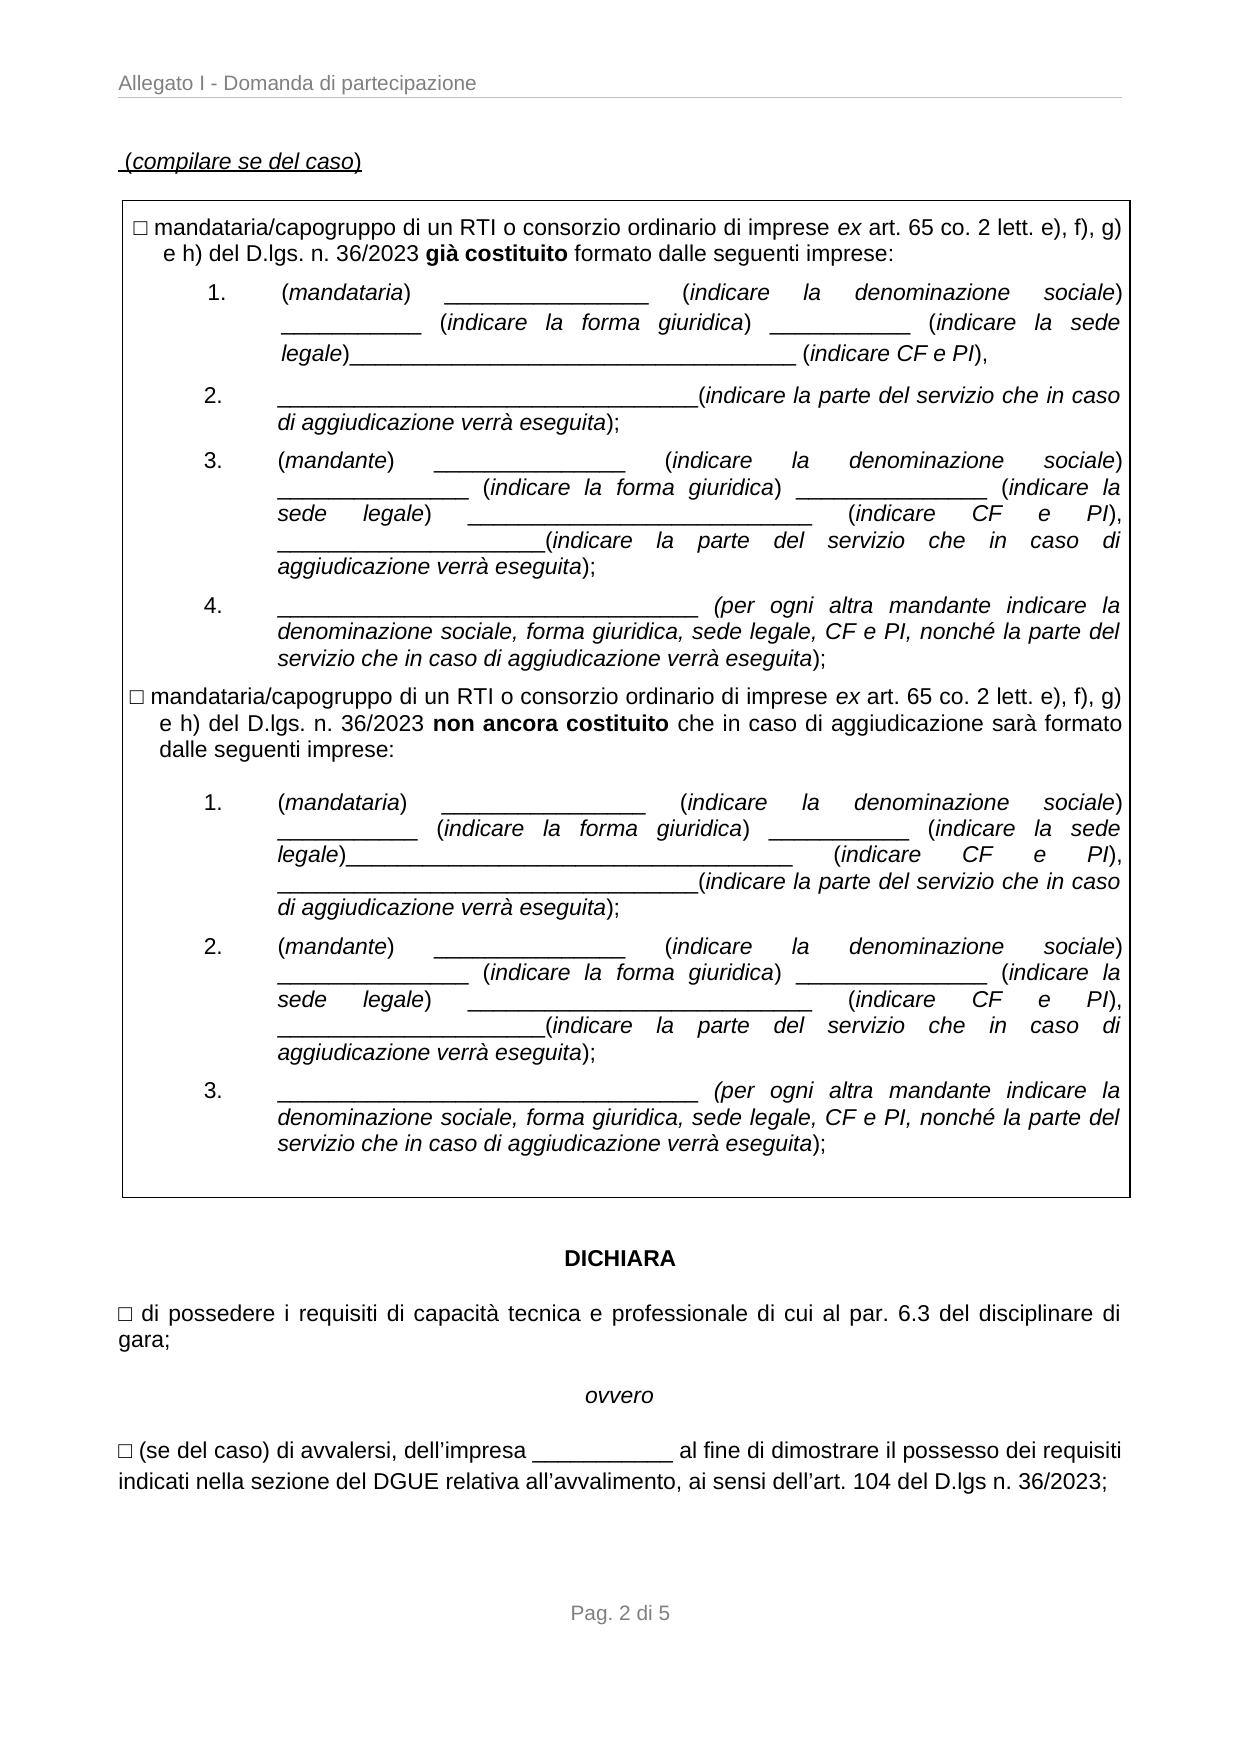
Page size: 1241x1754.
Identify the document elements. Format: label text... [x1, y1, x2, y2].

table_header □ mandataria/capogruppo di un RTI o consorzio ordinario di imprese ex art. 65 co. 2 lett. e), f), g) e h) del D.lgs. n. 36/2023 già costituito formato dalle seguenti imprese: (mandataria) ________________ (indicare la denominazione sociale) ___________ (indicare la forma giuridica) ___________ (indicare la sede legale)___________________________________ (indicare CF e PI), _________________________________(indicare la parte del servizio che in caso di aggiudicazione verrà eseguita); (mandante) _______________ (indicare la denominazione sociale) _______________ (indicare la forma giuridica) _______________ (indicare la sede legale) ___________________________ (indicare CF e PI), _____________________(indicare la parte del servizio che in caso di aggiudicazione verrà eseguita); _________________________________ (per ogni altra mandante indicare la denominazione sociale, forma giuridica, sede legale, CF e PI, nonché la parte del servizio che in caso di aggiudicazione verrà eseguita); □ mandataria/capogruppo di un RTI o consorzio ordinario di imprese ex art. 65 co. 2 lett. e), f), g) e h) del D.lgs. n. 36/2023 non ancora costituito che in caso di aggiudicazione sarà formato dalle seguenti imprese: (mandataria) ________________ (indicare la denominazione sociale) ___________ (indicare la forma giuridica) ___________ (indicare la sede legale)___________________________________ (indicare CF e PI), _________________________________(indicare la parte del servizio che in caso di aggiudicazione verrà eseguita); (mandante) _______________ (indicare la denominazione sociale) _______________ (indicare la forma giuridica) _______________ (indicare la sede legale) ___________________________ (indicare CF e PI), _____________________(indicare la parte del servizio che in caso di aggiudicazione verrà eseguita); _________________________________ (per ogni altra mandante indicare la denominazione sociale, forma giuridica, sede legale, CF e PI, nonché la parte del servizio che in caso di aggiudicazione verrà eseguita); [123, 201, 1129, 1197]
text □ di possedere i requisiti di capacità tecnica e professionale di cui al par. 6.3 del disciplinare di gara; [118, 1300, 1122, 1353]
text □ (se del caso) di avvalersi, dell’impresa ___________ al fine di dimostrare il possesso dei requisiti indicati nella sezione del DGUE relativa all’avvalimento, ai sensi dell’art. 104 del D.lgs n. 36/2023; [118, 1437, 1122, 1494]
list (compilare se del caso) [118, 148, 1122, 174]
text ovvero [118, 1382, 1122, 1408]
text DICHIARA [118, 1244, 1122, 1271]
